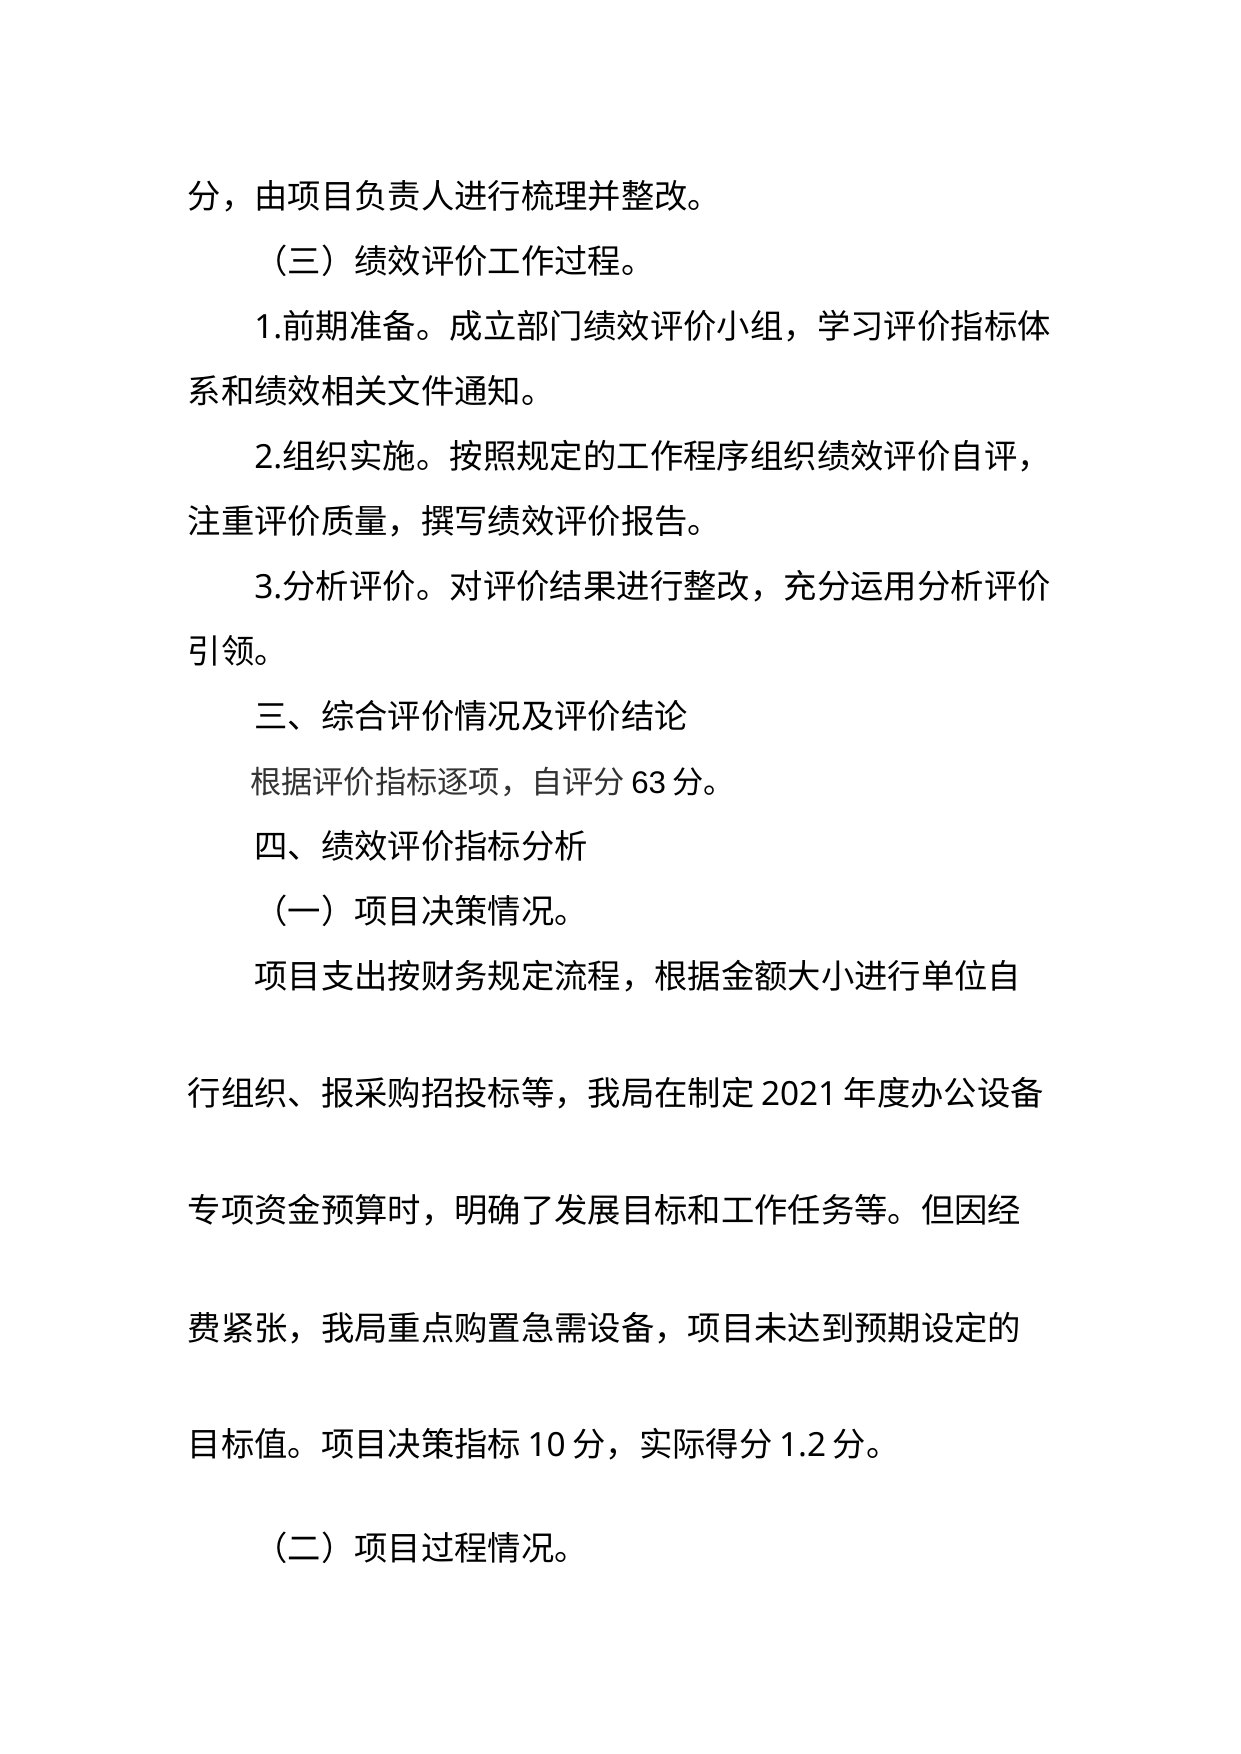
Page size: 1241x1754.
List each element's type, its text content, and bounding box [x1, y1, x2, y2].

text 三、综合评价情况及评价结论 [187, 682, 1053, 747]
text 1.前期准备。成立部门绩效评价小组，学习评价指标体系和绩效相关文件通知。 [187, 292, 1053, 422]
text 项目支出按财务规定流程，根据金额大小进行单位自行组织、报采购招投标等，我局在制定2021年度办公设备专项资金预算时，明确了发展目标和工作任务等。但因经费紧张，我局重点购置急需设备，项目未达到预期设定的目标值。项目决策指标10分，实际得分1.2分。 [187, 942, 1053, 1475]
text （三）绩效评价工作过程。 [187, 227, 1053, 292]
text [187, 162, 1053, 227]
text 四、绩效评价指标分析 [187, 812, 1053, 877]
text 3.分析评价。对评价结果进行整改，充分运用分析评价引领。 [187, 552, 1053, 682]
text （二）项目过程情况。 [187, 1514, 1053, 1579]
text （一）项目决策情况。 [187, 877, 1053, 942]
text 2.组织实施。按照规定的工作程序组织绩效评价自评，注重评价质量，撰写绩效评价报告。 [187, 422, 1053, 552]
text 根据评价指标逐项，自评分63分。 [187, 747, 1053, 812]
